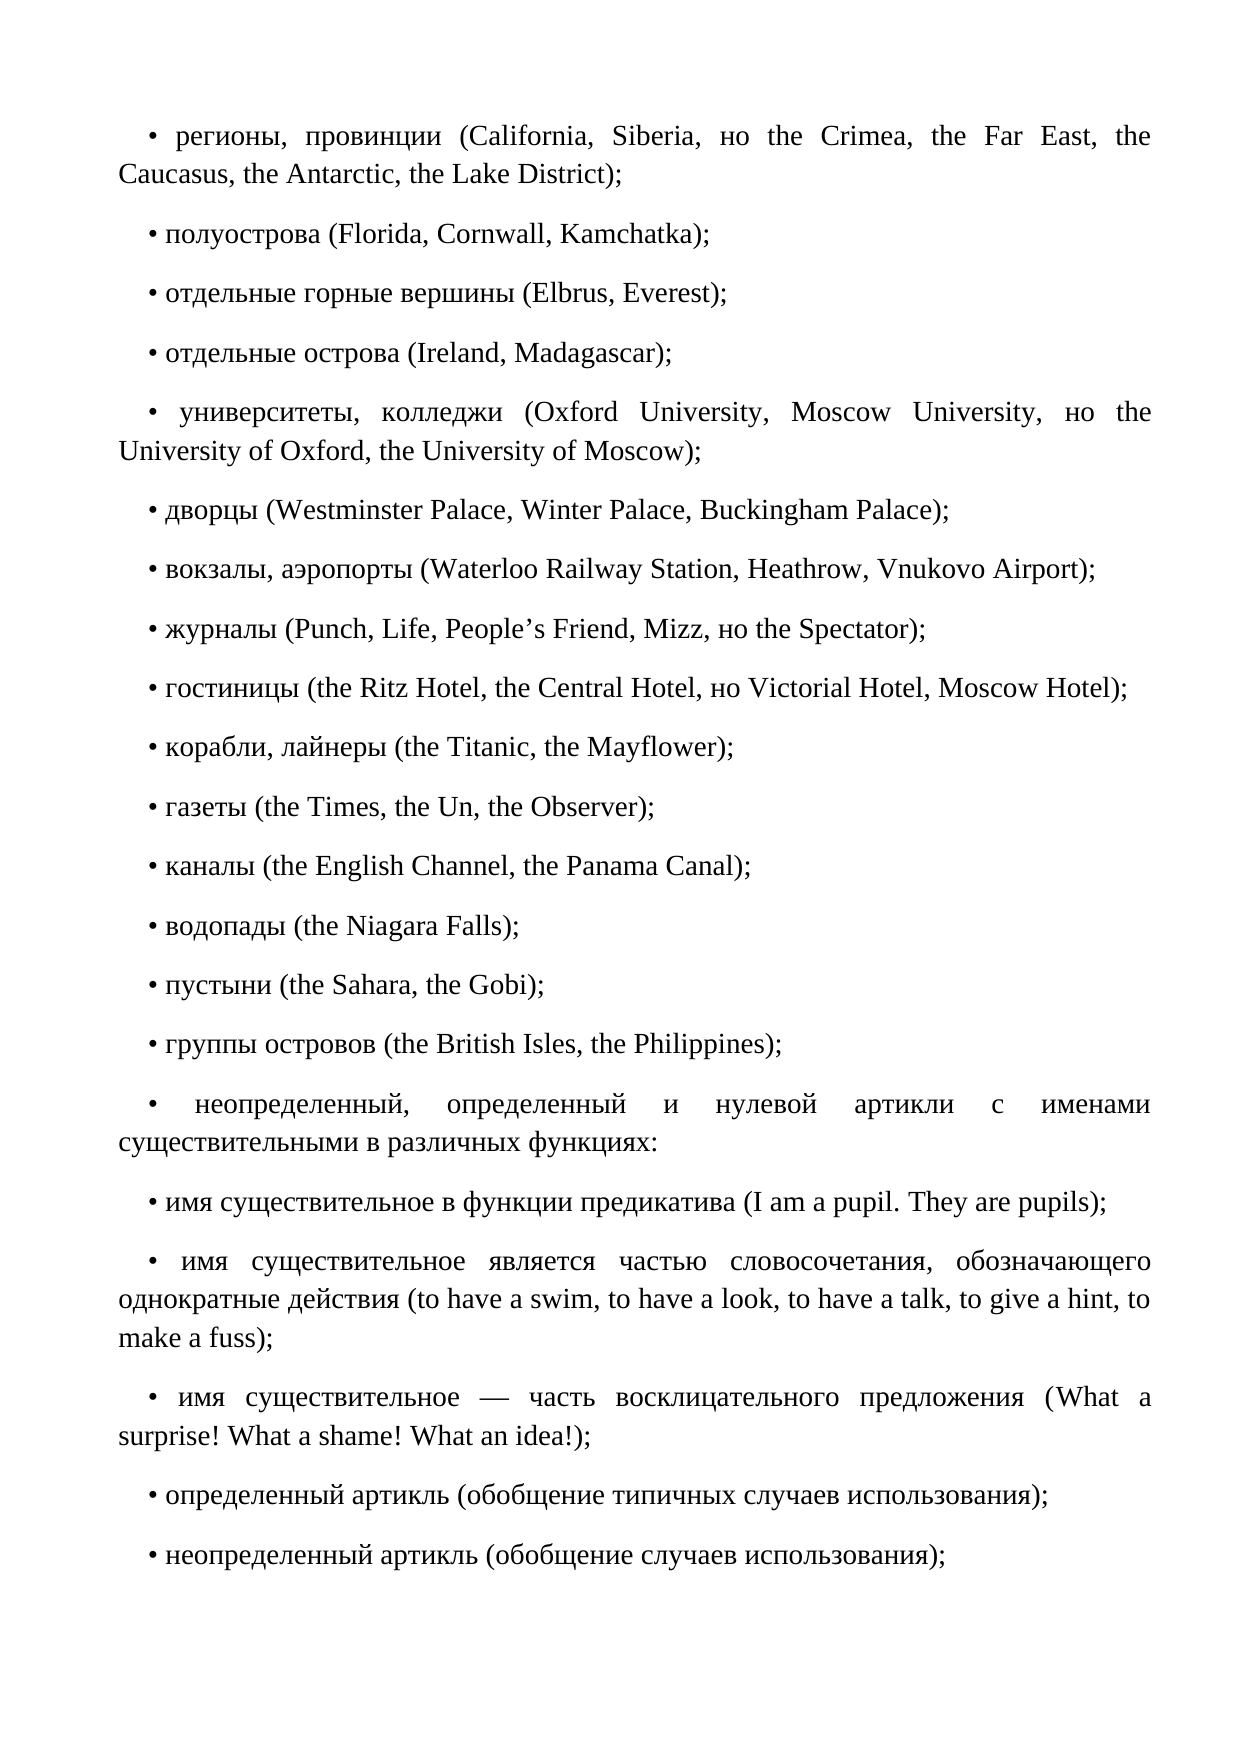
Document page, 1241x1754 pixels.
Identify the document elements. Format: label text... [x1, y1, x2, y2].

text • пустыни (the Sahara, the Gobi); [118, 967, 1152, 1001]
text • корабли, лайнеры (the Titanic, the Mayflower); [118, 729, 1152, 763]
text • газеты (the Times, the Un, the Observer); [118, 789, 1152, 822]
text • водопады (the Niagara Falls); [118, 908, 1152, 941]
text • дворцы (Westminster Palace, Winter Palace, Buckingham Palace); [118, 492, 1152, 526]
text • отдельные острова (Ireland, Madagascar); [118, 335, 1152, 368]
text • университеты, колледжи (Oxford University, Moscow University, но the University of Oxford, the University of Moscow); [118, 394, 1152, 466]
text • полуострова (Florida, Cornwall, Kamchatka); [118, 216, 1152, 249]
text • неопределенный артикль (обобщение случаев использования); [118, 1537, 1152, 1570]
text • неопределенный, определенный и нулевой артикли с именами существительными в различных функциях: [118, 1086, 1152, 1158]
text • имя существительное — часть восклицательного предложения (What a surprise! What a shame! What an idea!); [118, 1379, 1152, 1452]
text • имя существительное в функции предикатива (I am a pupil. They are pupils); [118, 1184, 1152, 1217]
text • отдельные горные вершины (Elbrus, Everest); [118, 275, 1152, 309]
text • гостиницы (the Ritz Hotel, the Central Hotel, но Victorial Hotel, Moscow Hotel); [118, 670, 1152, 704]
text • вокзалы, аэропорты (Waterloo Railway Station, Heathrow, Vnukovo Airport); [118, 551, 1152, 585]
text • определенный артикль (обобщение типичных случаев использования); [118, 1477, 1152, 1511]
text • регионы, провинции (California, Siberia, но the Crimea, the Far East, the Caucasus, the Antarctic, the Lake District); [118, 118, 1152, 190]
text • каналы (the English Channel, the Panama Canal); [118, 848, 1152, 882]
text • группы островов (the British Isles, the Philippines); [118, 1026, 1152, 1060]
text • журналы (Punch, Life, People’s Friend, Mizz, но the Spectator); [118, 611, 1152, 644]
text • имя существительное является частью словосочетания, обозначающего однократные действия (to have a swim, to have a look, to have a talk, to give a hint, to make a fuss); [118, 1243, 1152, 1354]
